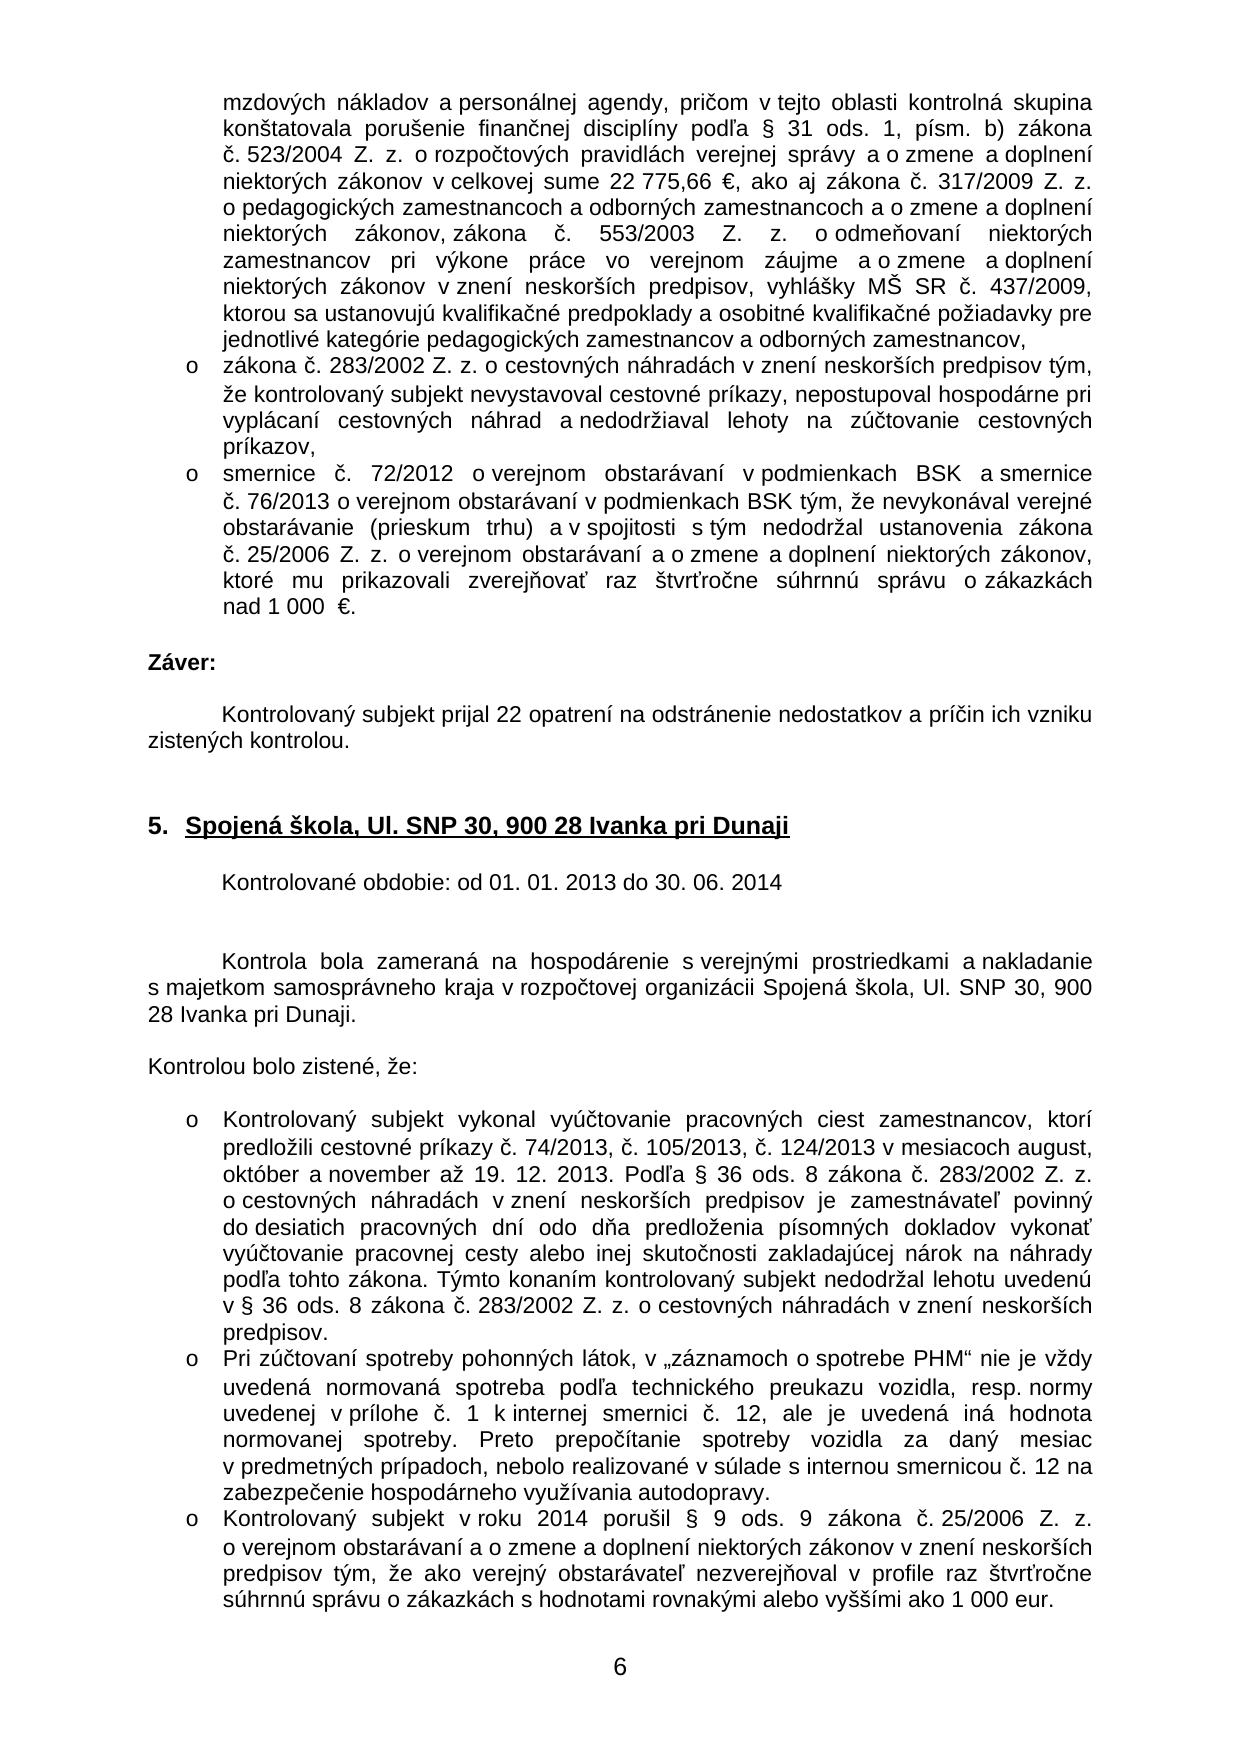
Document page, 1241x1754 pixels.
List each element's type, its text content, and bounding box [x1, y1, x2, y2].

text Kontrolovaný subjekt prijal 22 opatrení na odstránenie nedostatkov a príčin ich vzniku zistených kontrolou. [148, 701, 1092, 754]
text Kontrola bola zameraná na hospodárenie s verejnými prostriedkami a nakladanie s majetkom samosprávneho kraja v rozpočtovej organizácii Spojená škola, Ul. SNP 30, 900 28 Ivanka pri Dunaji. [148, 948, 1092, 1027]
list zákona č. 283/2002 Z. z. o cestovných náhradách v znení neskorších predpisov tým, že kontrolovaný subjekt nevystavoval cestovné príkazy, nepostupoval hospodárne pri vyplácaní cestovných náhrad a nedodržiaval lehoty na zúčtovanie cestovných príkazov, [185, 352, 1092, 459]
list Spojená škola, Ul. SNP 30, 900 28 Ivanka pri Dunaji [148, 811, 1092, 840]
list smernice č. 72/2012 o verejnom obstarávaní v podmienkach BSK a smernice č. 76/2013 o verejnom obstarávaní v podmienkach BSK tým, že nevykonával verejné obstarávanie (prieskum trhu) a v spojitosti s tým nedodržal ustanovenia zákona č. 25/2006 Z. z. o verejnom obstarávaní a o zmene a doplnení niektorých zákonov, ktoré mu prikazovali zverejňovať raz štvrťročne súhrnnú správu o zákazkách nad 1 000 €. [185, 459, 1092, 620]
text Kontrolované obdobie: od 01. 01. 2013 do 30. 06. 2014 [192, 869, 1092, 895]
list Kontrolovaný subjekt v roku 2014 porušil § 9 ods. 9 zákona č. 25/2006 Z. z. o verejnom obstarávaní a o zmene a doplnení niektorých zákonov v znení neskorších predpisov tým, že ako verejný obstarávateľ nezverejňoval v profile raz štvrťročne súhrnnú správu o zákazkách s hodnotami rovnakými alebo vyššími ako 1 000 eur. [185, 1505, 1092, 1613]
text Kontrolou bolo zistené, že: [148, 1053, 1092, 1080]
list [185, 89, 1092, 352]
list Pri zúčtovaní spotreby pohonných látok, v „záznamoch o spotrebe PHM“ nie je vždy uvedená normovaná spotreba podľa technického preukazu vozidla, resp. normy uvedenej v prílohe č. 1 k internej smernici č. 12, ale je uvedená iná hodnota normovanej spotreby. Preto prepočítanie spotreby vozidla za daný mesiac v predmetných prípadoch, nebolo realizované v súlade s internou smernicou č. 12 na zabezpečenie hospodárneho využívania autodopravy. [185, 1345, 1092, 1505]
list Kontrolovaný subjekt vykonal vyúčtovanie pracovných ciest zamestnancov, ktorí predložili cestovné príkazy č. 74/2013, č. 105/2013, č. 124/2013 v mesiacoch august, október a november až 19. 12. 2013. Podľa § 36 ods. 8 zákona č. 283/2002 Z. z. o cestovných náhradách v znení neskorších predpisov je zamestnávateľ povinný do desiatich pracovných dní odo dňa predloženia písomných dokladov vykonať vyúčtovanie pracovnej cesty alebo inej skutočnosti zakladajúcej nárok na náhrady podľa tohto zákona. Týmto konaním kontrolovaný subjekt nedodržal lehotu uvedenú v § 36 ods. 8 zákona č. 283/2002 Z. z. o cestovných náhradách v znení neskorších predpisov. [185, 1106, 1092, 1345]
text Záver: [148, 648, 1092, 675]
